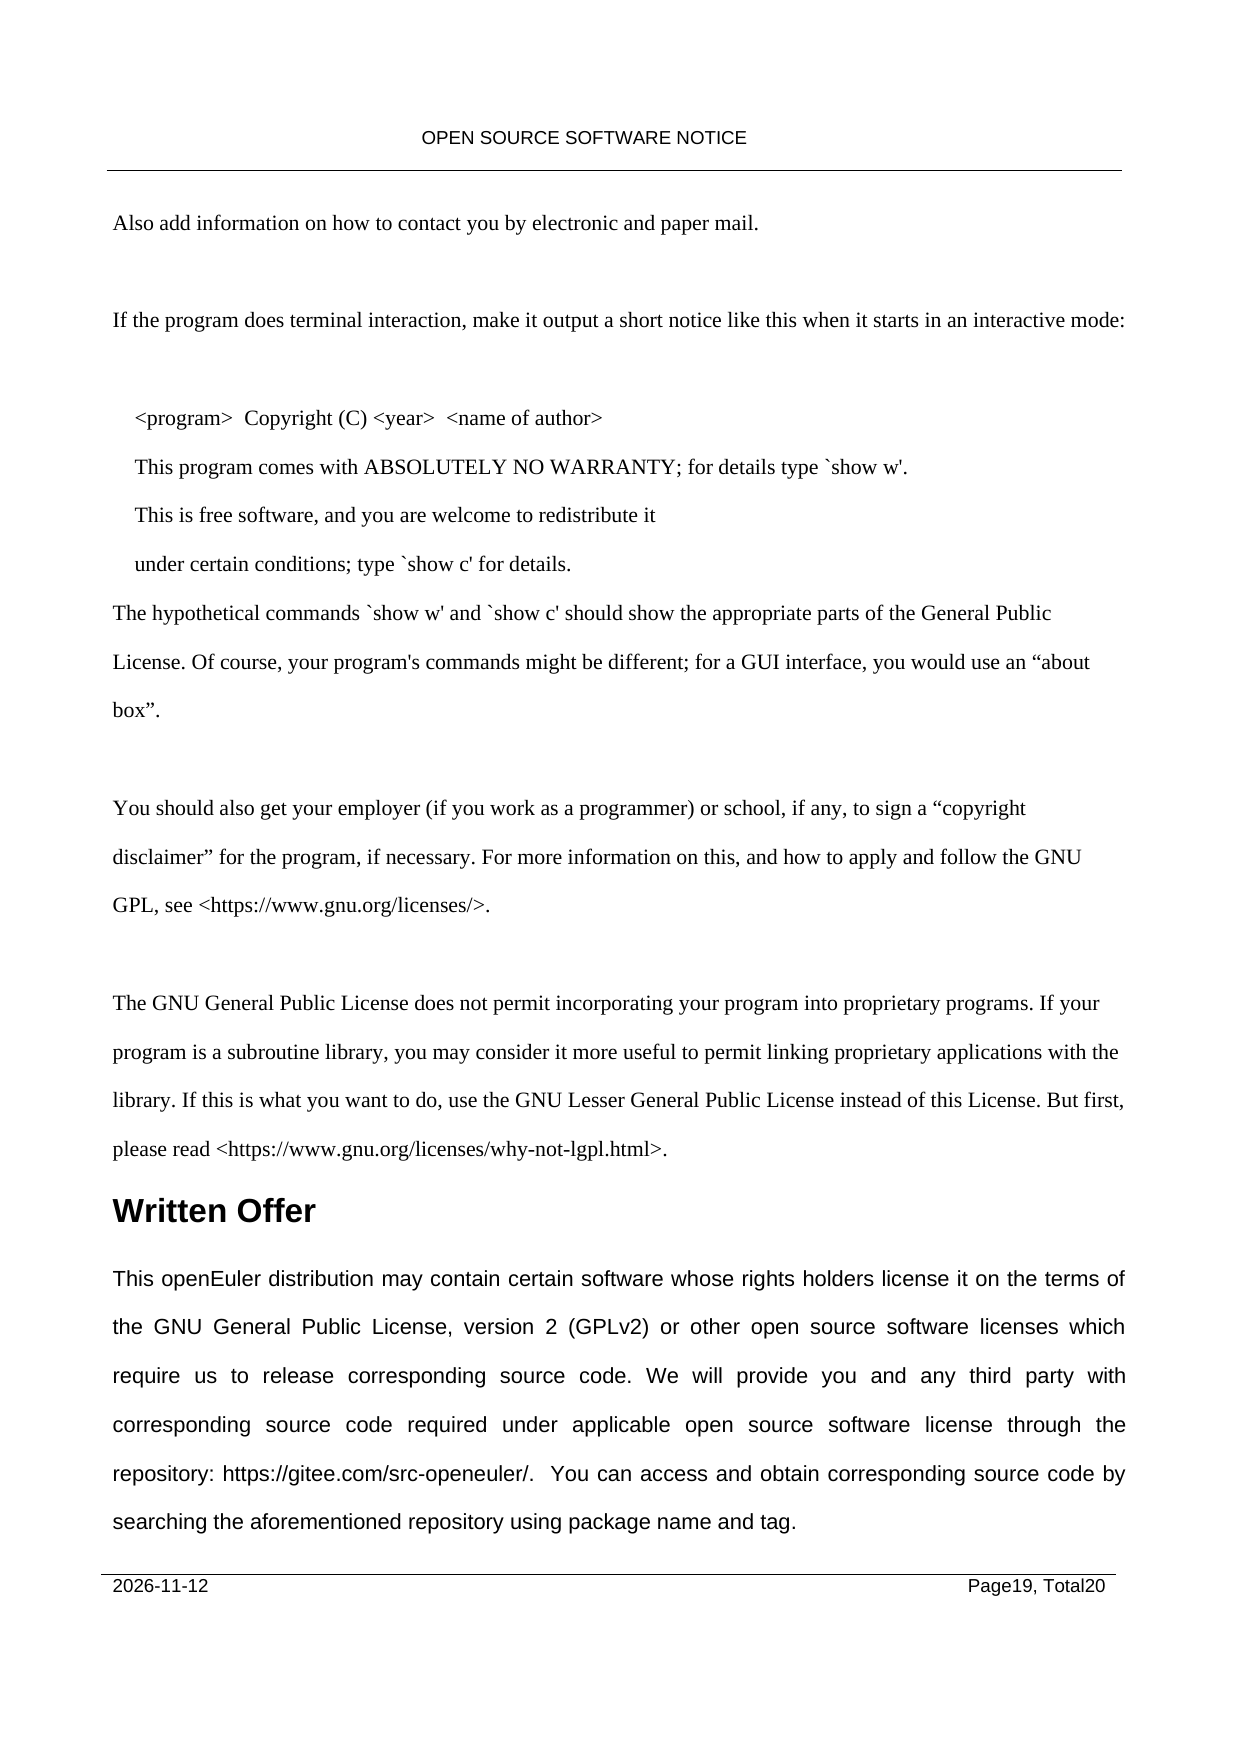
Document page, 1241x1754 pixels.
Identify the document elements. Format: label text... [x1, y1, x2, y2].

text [112, 206, 1128, 1165]
text Written Offer [112, 1178, 1128, 1243]
text This openEuler distribution may contain certain software whose rights holders license it on the terms of the GNU General Public License, version 2 (GPLv2) or other open source software licenses which require us to release corresponding source code. We will provide you and any third party with corresponding source code required under applicable open source software license through the repository: https://gitee.com/src-openeuler/. You can access and obtain corresponding source code by searching the aforementioned repository using package name and tag. [112, 1262, 1128, 1538]
